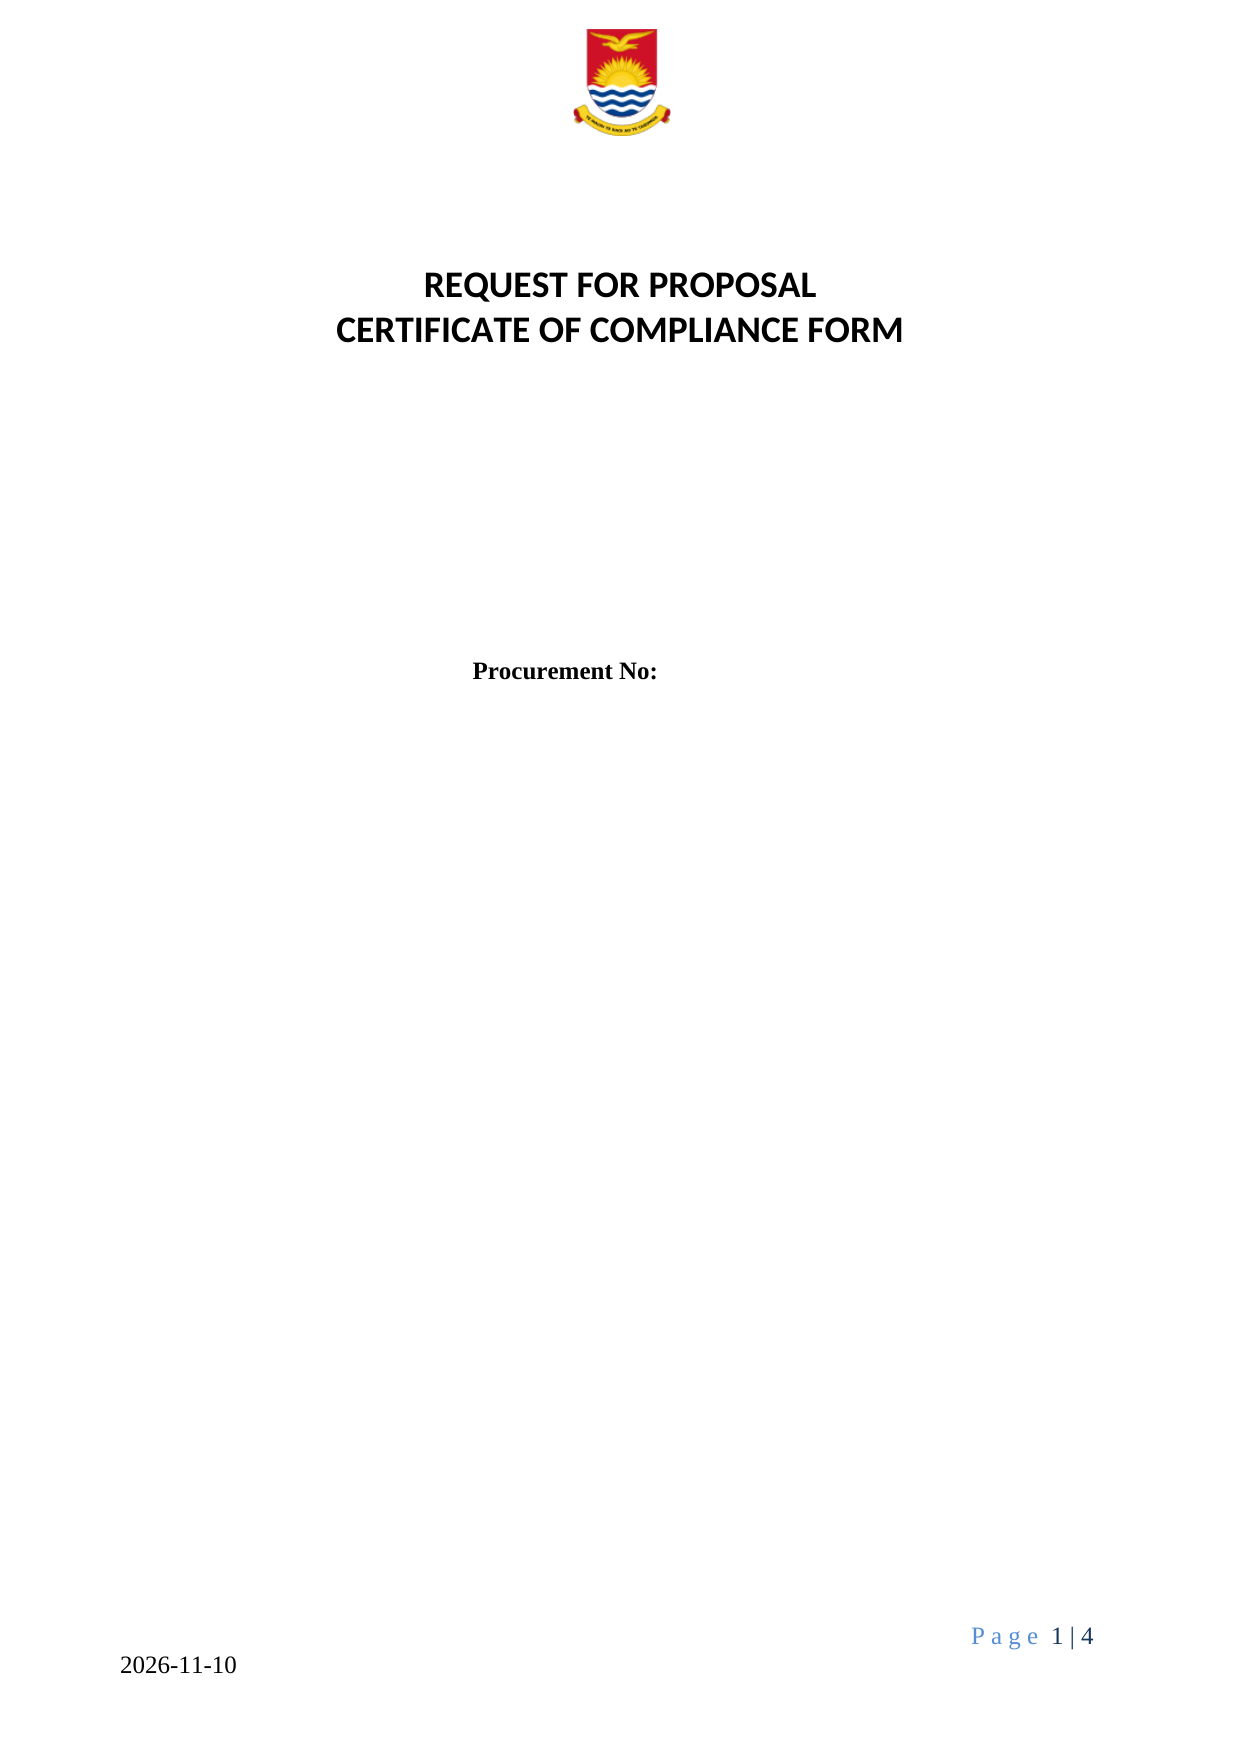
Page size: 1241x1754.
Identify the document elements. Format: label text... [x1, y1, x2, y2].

text REQUEST FOR PROPOSAL CERTIFICATE OF COMPLIANCE FORM [120, 261, 1120, 352]
picture [573, 29, 671, 136]
text Procurement No: [120, 656, 1120, 685]
